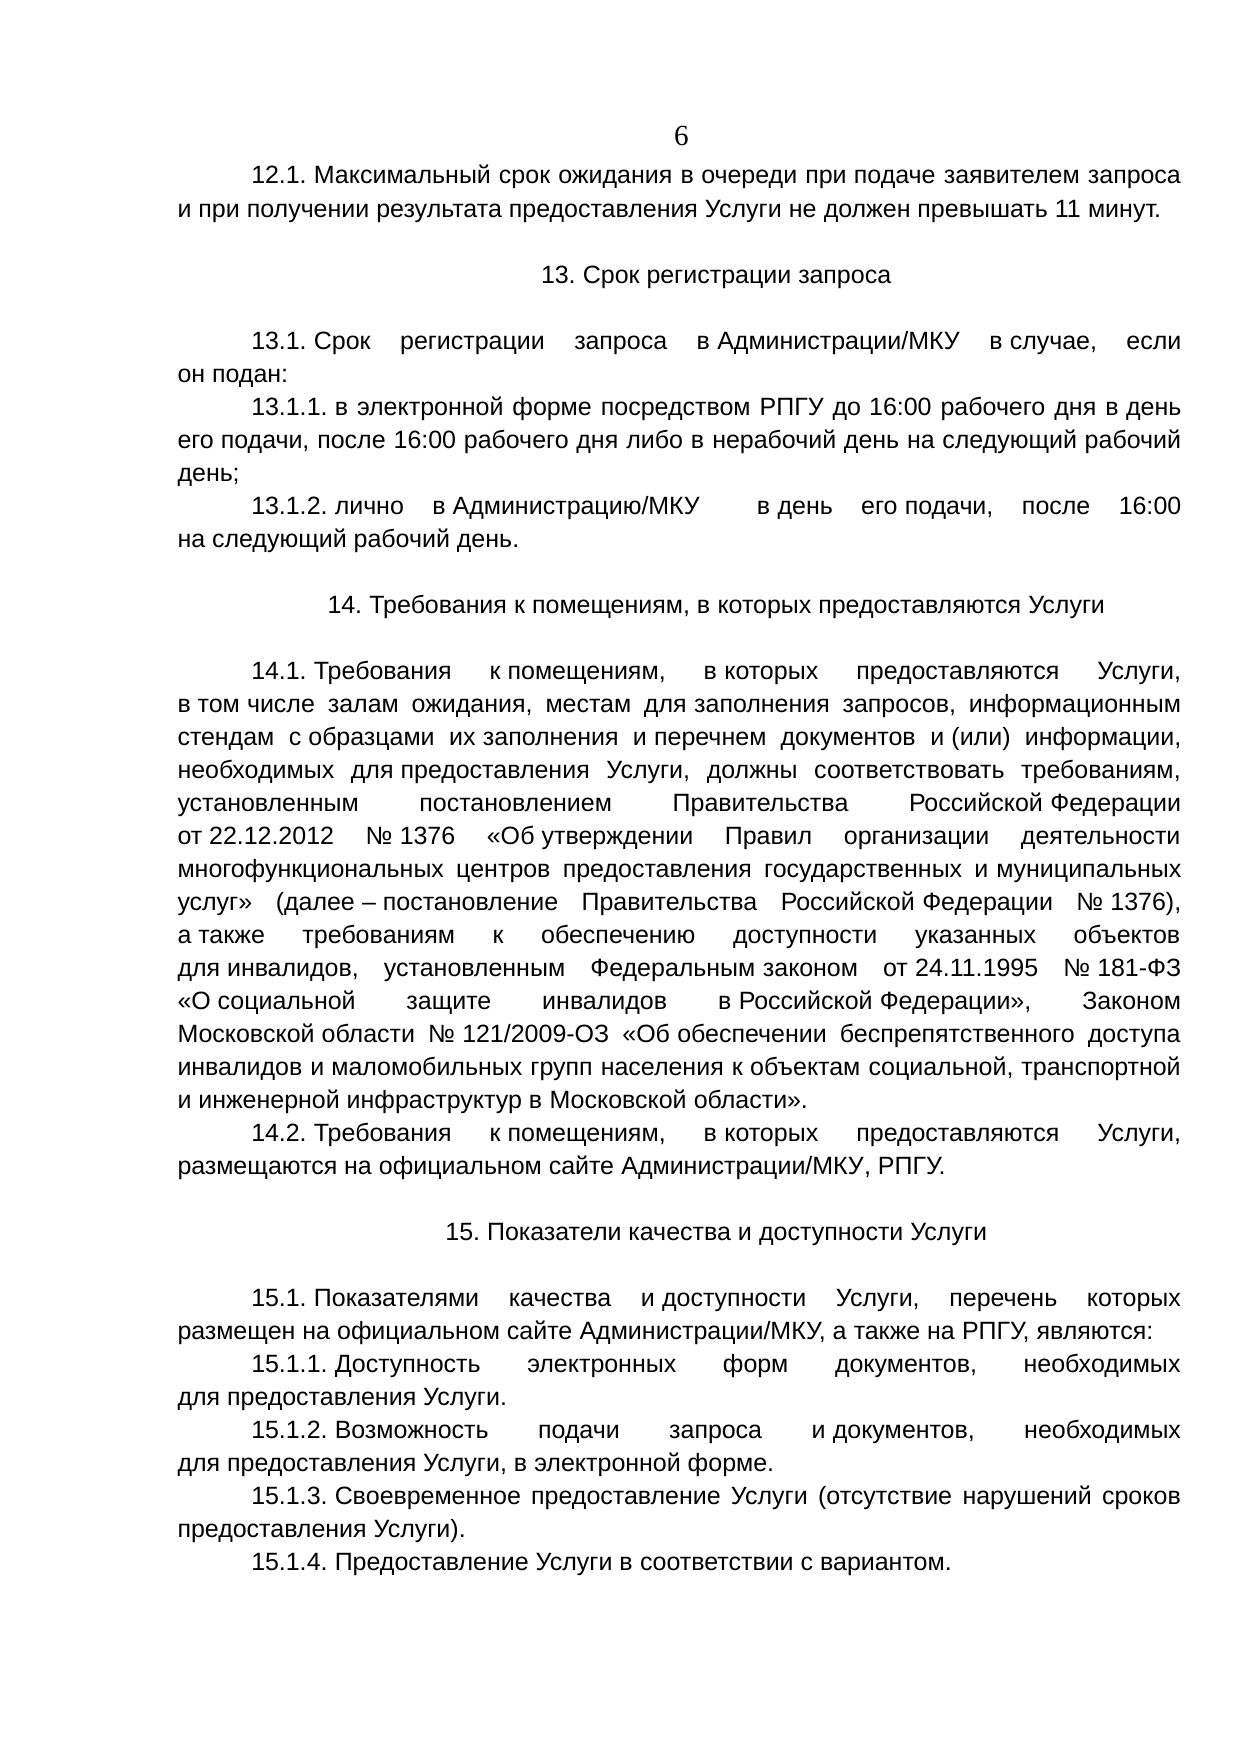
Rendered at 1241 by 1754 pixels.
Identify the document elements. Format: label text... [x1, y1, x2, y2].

text 14.1. Требования к помещениям, в которых предоставляются Услуги, в том числе залам ожидания, местам для заполнения запросов, информационным стендам с образцами их заполнения и перечнем документов и (или) информации, необходимых для предоставления Услуги, должны соответствовать требованиям, установленным постановлением Правительства Российской Федерации от 22.12.2012 № 1376 «Об утверждении Правил организации деятельности многофункциональных центров предоставления государственных и муниципальных услуг» (далее – постановление Правительства Российской Федерации № 1376), а также требованиям к обеспечению доступности указанных объектов для инвалидов, установленным Федеральным законом от 24.11.1995 № 181-ФЗ «О социальной защите инвалидов в Российской Федерации», Законом Московской области № 121/2009-ОЗ «Об обеспечении беспрепятственного доступа инвалидов и маломобильных групп населения к объектам социальной, транспортной и инженерной инфраструктур в Московской области». [177, 656, 1181, 1114]
text 13.1.1. в электронной форме посредством РПГУ до 16:00 рабочего дня в день его подачи, после 16:00 рабочего дня либо в нерабочий день на следующий рабочий день; [177, 392, 1181, 486]
text 15.1.4. Предоставление Услуги в соответствии с вариантом. [177, 1547, 1181, 1576]
text 15.1.3. Своевременное предоставление Услуги (отсутствие нарушений сроков предоставления Услуги). [177, 1481, 1181, 1543]
subtitle 14. Требования к помещениям, в которых предоставляются Услуги [177, 590, 1181, 618]
text 12.1. Максимальный срок ожидания в очереди при подаче заявителем запроса и при получении результата предоставления Услуги не должен превышать 11 минут. [177, 161, 1181, 222]
text 15.1.1. Доступность электронных форм документов, необходимых для предоставления Услуги. [177, 1349, 1181, 1411]
text 13.1.2. лично в Администрацию/МКУ в день его подачи, после 16:00 на следующий рабочий день. [177, 491, 1181, 552]
text 13.1. Срок регистрации запроса в Администрации/МКУ в случае, если он подан: [177, 326, 1181, 387]
text 15.1.2. Возможность подачи запроса и документов, необходимых для предоставления Услуги, в электронной форме. [177, 1415, 1181, 1477]
subtitle 13. Срок регистрации запроса [177, 259, 1181, 288]
subtitle 15. Показатели качества и доступности Услуги [177, 1217, 1181, 1246]
text 14.2. Требования к помещениям, в которых предоставляются Услуги, размещаются на официальном сайте Администрации/МКУ, РПГУ. [177, 1118, 1181, 1180]
text 15.1. Показателями качества и доступности Услуги, перечень которых размещен на официальном сайте Администрации/МКУ, а также на РПГУ, являются: [177, 1283, 1181, 1345]
